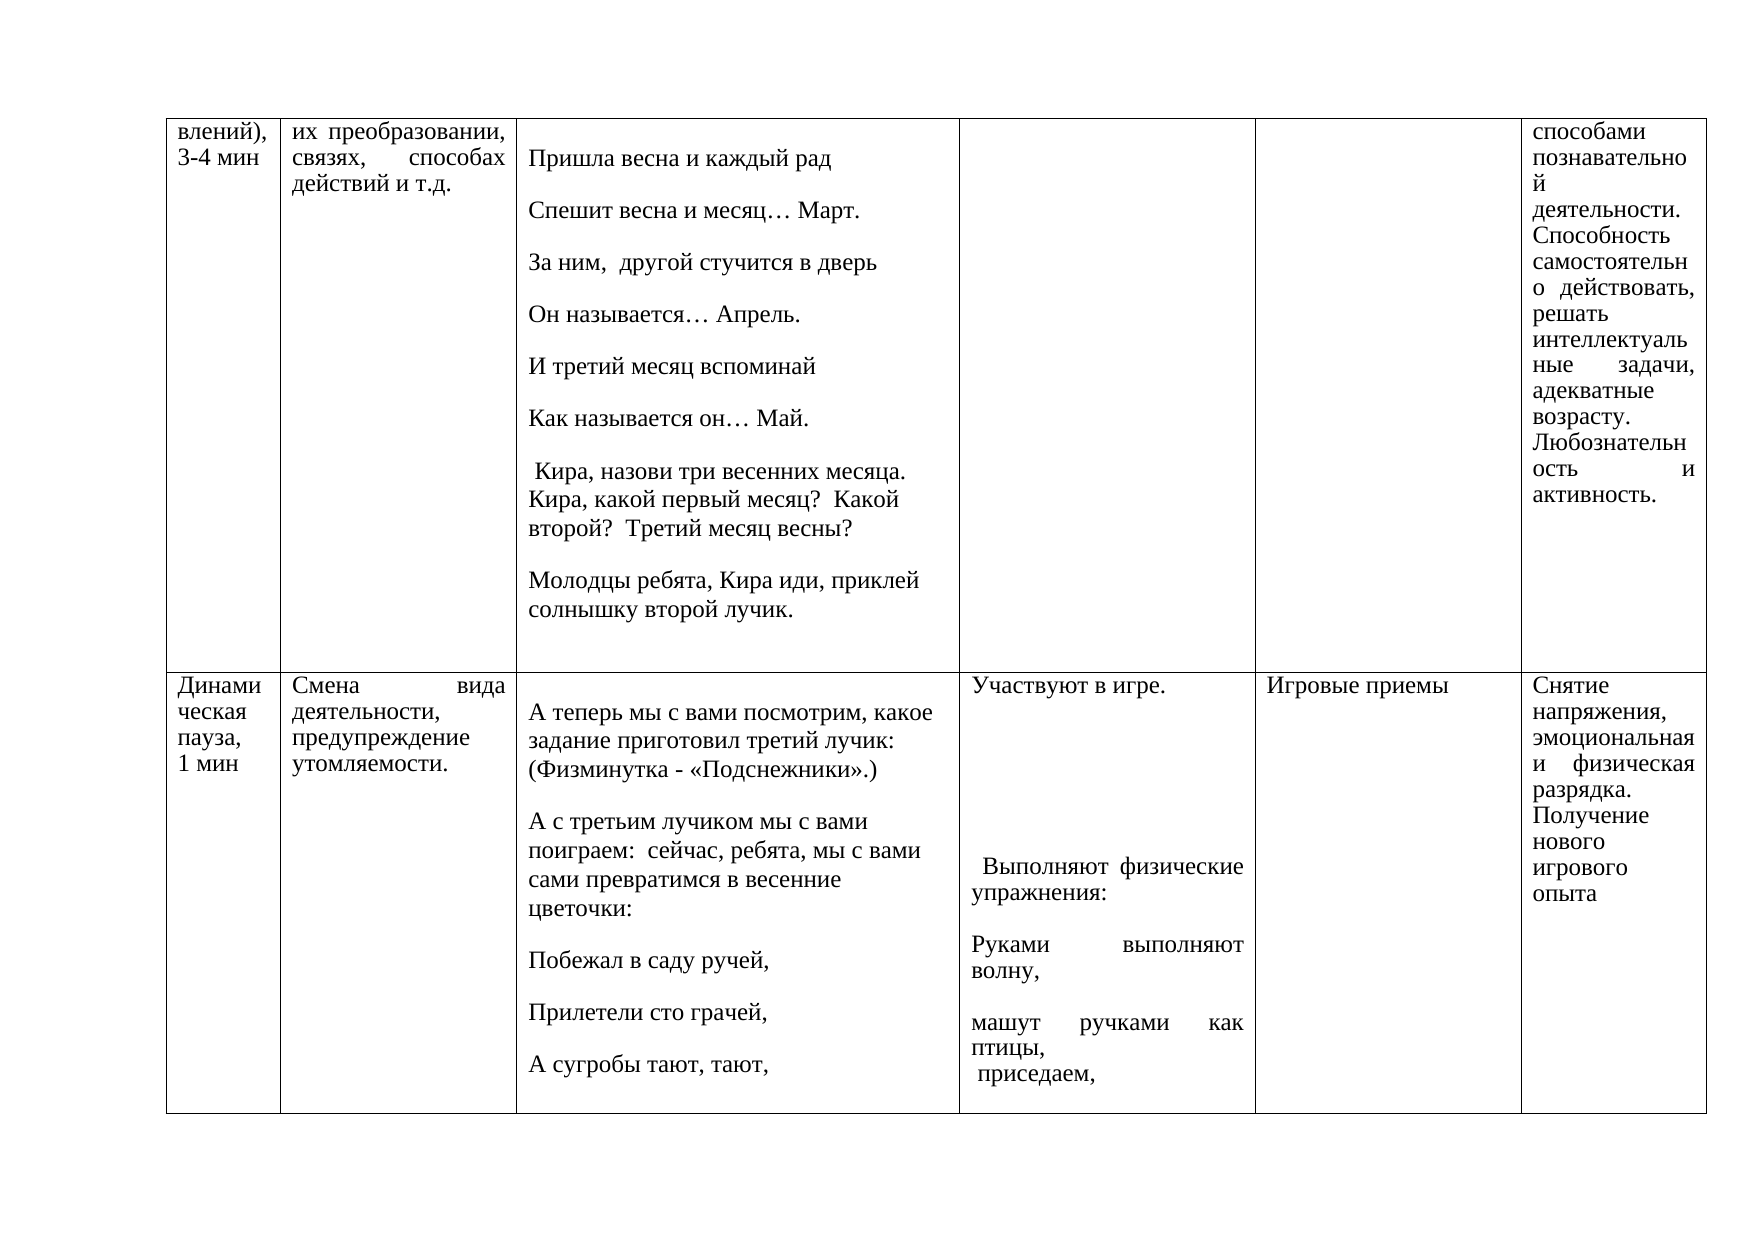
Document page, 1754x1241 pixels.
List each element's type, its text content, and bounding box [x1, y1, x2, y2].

table_cell Игровые приемы [1256, 673, 1521, 1113]
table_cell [1522, 119, 1706, 672]
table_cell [1256, 119, 1521, 672]
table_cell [517, 673, 959, 1113]
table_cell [281, 119, 516, 672]
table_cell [281, 673, 516, 1113]
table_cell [517, 119, 959, 672]
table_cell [960, 119, 1255, 672]
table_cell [960, 673, 1255, 1113]
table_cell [167, 673, 280, 1113]
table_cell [167, 119, 280, 672]
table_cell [1522, 673, 1706, 1113]
